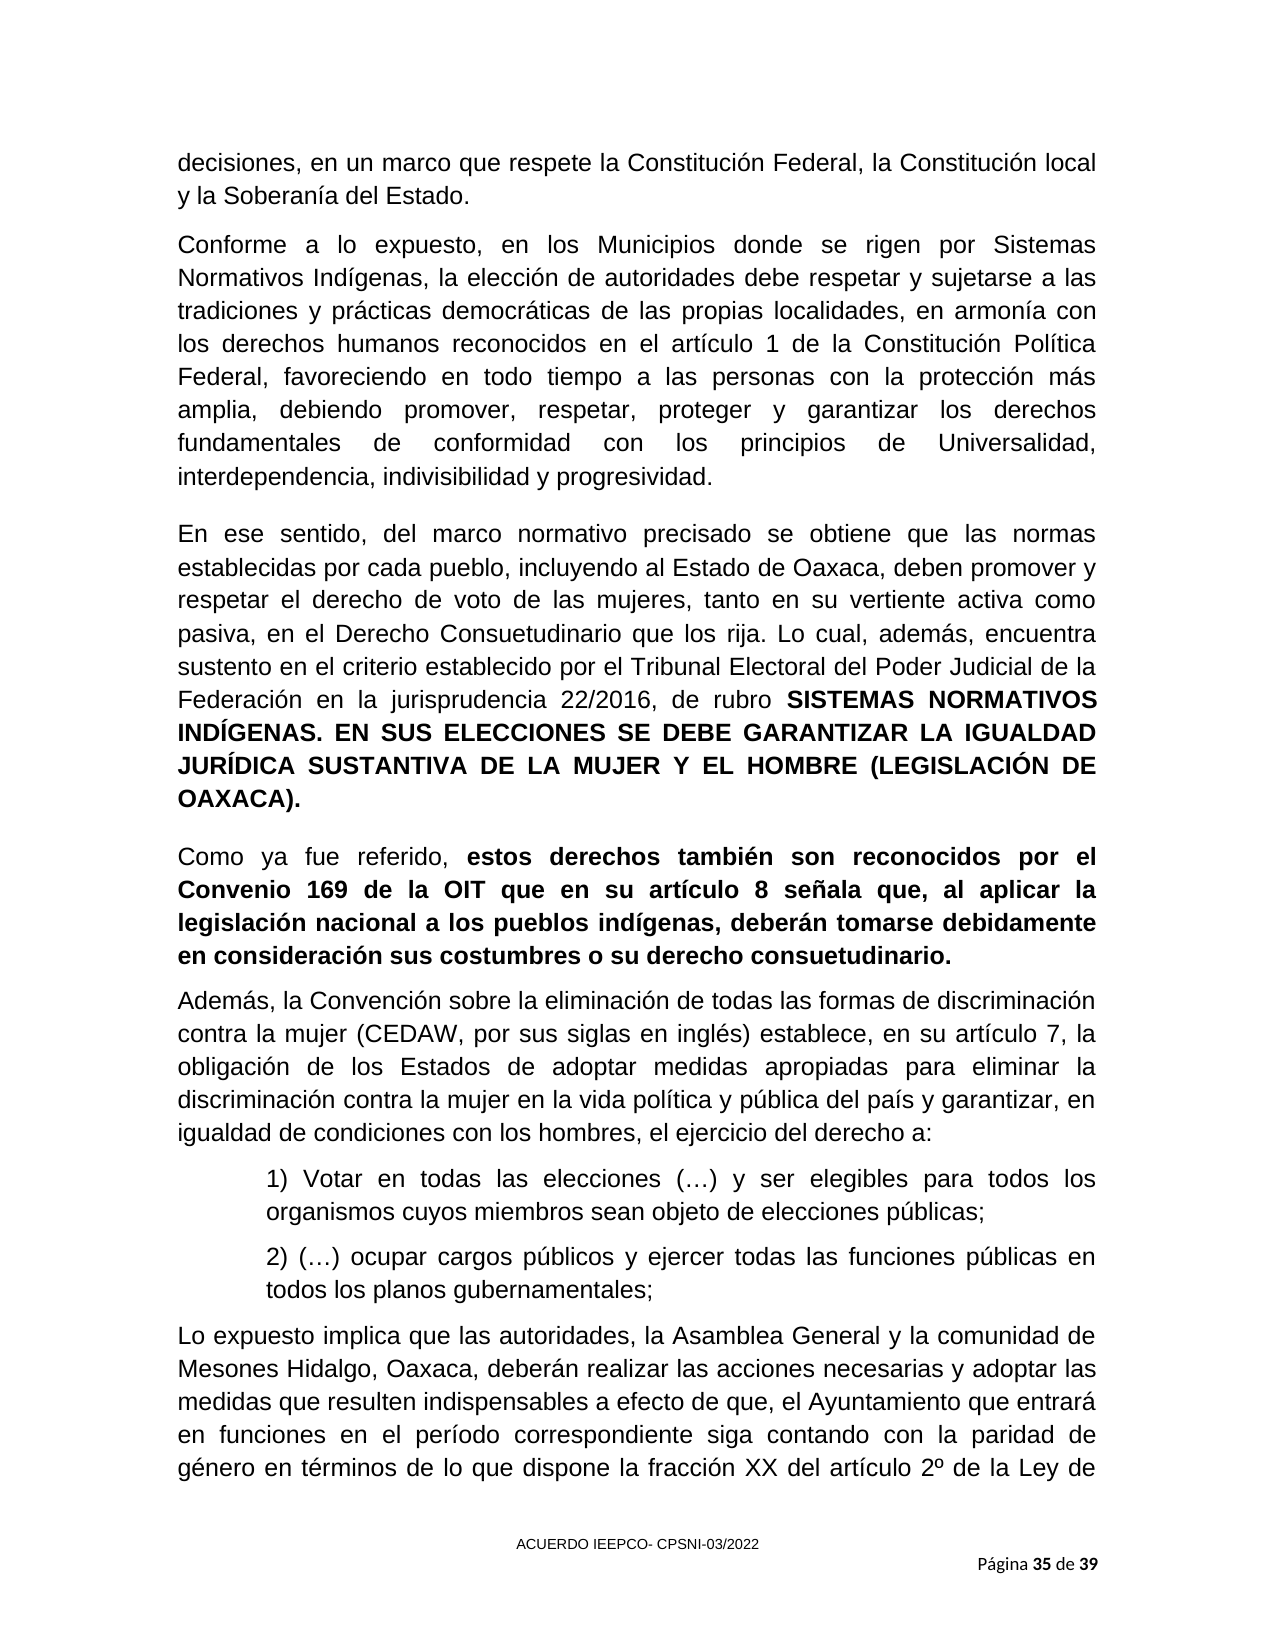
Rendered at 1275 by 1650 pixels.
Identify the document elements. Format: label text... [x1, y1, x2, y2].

text Como ya fue referido, estos derechos también son reconocidos por el Convenio 169 de la OIT que en su artículo 8 señala que, al aplicar la legislación nacional a los pueblos indígenas, deberán tomarse debidamente en consideración sus costumbres o su derecho consuetudinario. [177, 842, 1098, 969]
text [177, 148, 1098, 209]
text 1) Votar en todas las elecciones (…) y ser elegibles para todos los organismos cuyos miembros sean objeto de elecciones públicas; [266, 1164, 1097, 1226]
text 2) (…) ocupar cargos públicos y ejercer todas las funciones públicas en todos los planos gubernamentales; [266, 1242, 1097, 1304]
text En ese sentido, del marco normativo precisado se obtiene que las normas establecidas por cada pueblo, incluyendo al Estado de Oaxaca, deben promover y respetar el derecho de voto de las mujeres, tanto en su vertiente activa como pasiva, en el Derecho Consuetudinario que los rija. Lo cual, además, encuentra sustento en el criterio establecido por el Tribunal Electoral del Poder Judicial de la Federación en la jurisprudencia 22/2016, de rubro SISTEMAS NORMATIVOS INDÍGENAS. EN SUS ELECCIONES SE DEBE GARANTIZAR LA IGUALDAD JURÍDICA SUSTANTIVA DE LA MUJER Y EL HOMBRE (LEGISLACIÓN DE OAXACA). [177, 519, 1098, 812]
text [177, 1321, 1098, 1482]
text Además, la Convención sobre la eliminación de todas las formas de discriminación contra la mujer (CEDAW, por sus siglas en inglés) establece, en su artículo 7, la obligación de los Estados de adoptar medidas apropiadas para eliminar la discriminación contra la mujer en la vida política y pública del país y garantizar, en igualdad de condiciones con los hombres, el ejercicio del derecho a: [177, 986, 1097, 1147]
text Conforme a lo expuesto, en los Municipios donde se rigen por Sistemas Normativos Indígenas, la elección de autoridades debe respetar y sujetarse a las tradiciones y prácticas democráticas de las propias localidades, en armonía con los derechos humanos reconocidos en el artículo 1 de la Constitución Política Federal, favoreciendo en todo tiempo a las personas con la protección más amplia, debiendo promover, respetar, proteger y garantizar los derechos fundamentales de conformidad con los principios de Universalidad, interdependencia, indivisibilidad y progresividad. [177, 230, 1098, 490]
